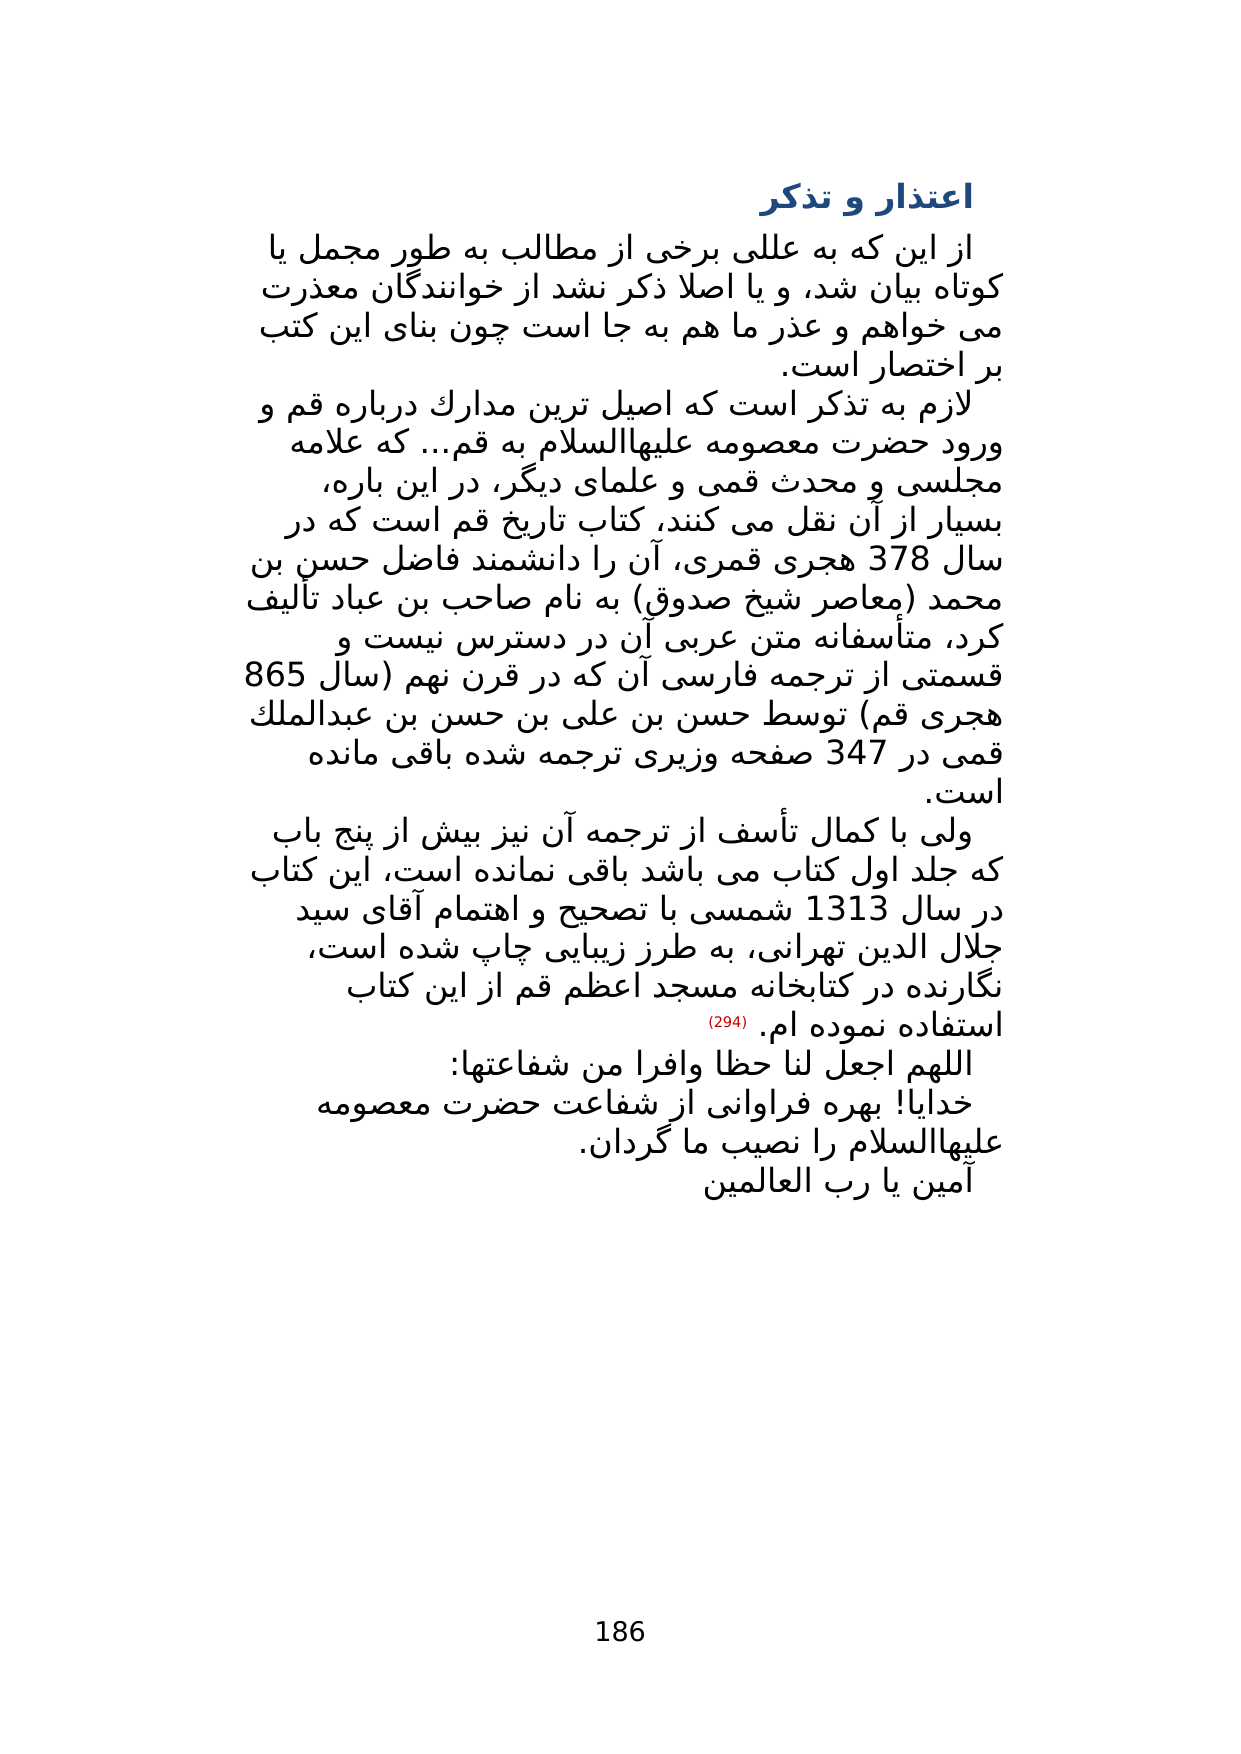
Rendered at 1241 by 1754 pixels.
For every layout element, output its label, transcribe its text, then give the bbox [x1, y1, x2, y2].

subtitle اعتذار و تذكر [236, 177, 1004, 216]
text ولى با كمال تأسف از ترجمه آن نيز بيش از پنج باب كه جلد اول كتاب مى باشد باقى نمانده است، اين كتاب در سال 1313 شمسى با تصحيح و اهتمام آقاى سيد جلال الدين تهرانى، به طرز زيبايى چاپ شده است، نگارنده در كتابخانه مسجد اعظم قم از اين كتاب استفاده نموده ام. (294) [236, 811, 1004, 1044]
text خدايا! بهره فراوانى از شفاعت حضرت معصومه عليها‌السلام را نصيب ما گردان. [236, 1083, 1004, 1161]
text لازم به تذكر است كه اصيل ترين مدارك درباره قم و ورود حضرت معصومه عليها‌السلام به قم... كه علامه مجلسى و محدث قمى و علماى ديگر، در اين باره، بسيار از آن نقل مى كنند، كتاب تاريخ قم است كه در سال 378 هجرى قمرى، آن را دانشمند فاضل حسن بن محمد (معاصر شيخ صدوق) به نام صاحب بن عباد تأليف كرد، متأسفانه متن عربى آن در دسترس نيست و قسمتى از ترجمه فارسى آن كه در قرن نهم (سال 865 هجرى قم) توسط حسن بن على بن حسن بن عبدالملك قمى در 347 صفحه وزيرى ترجمه شده باقى مانده است. [236, 384, 1004, 811]
text از اين كه به عللى برخى از مطالب به طور مجمل يا كوتاه بيان شد، و يا اصلا ذكر نشد از خوانندگان معذرت مى خواهم و عذر ما هم به جا است چون بناى اين كتب بر اختصار است. [236, 228, 1004, 384]
text آمين يا رب العالمين [236, 1161, 1004, 1200]
text اللهم اجعل لنا حظا وافرا من شفاعتها: [236, 1044, 1004, 1083]
